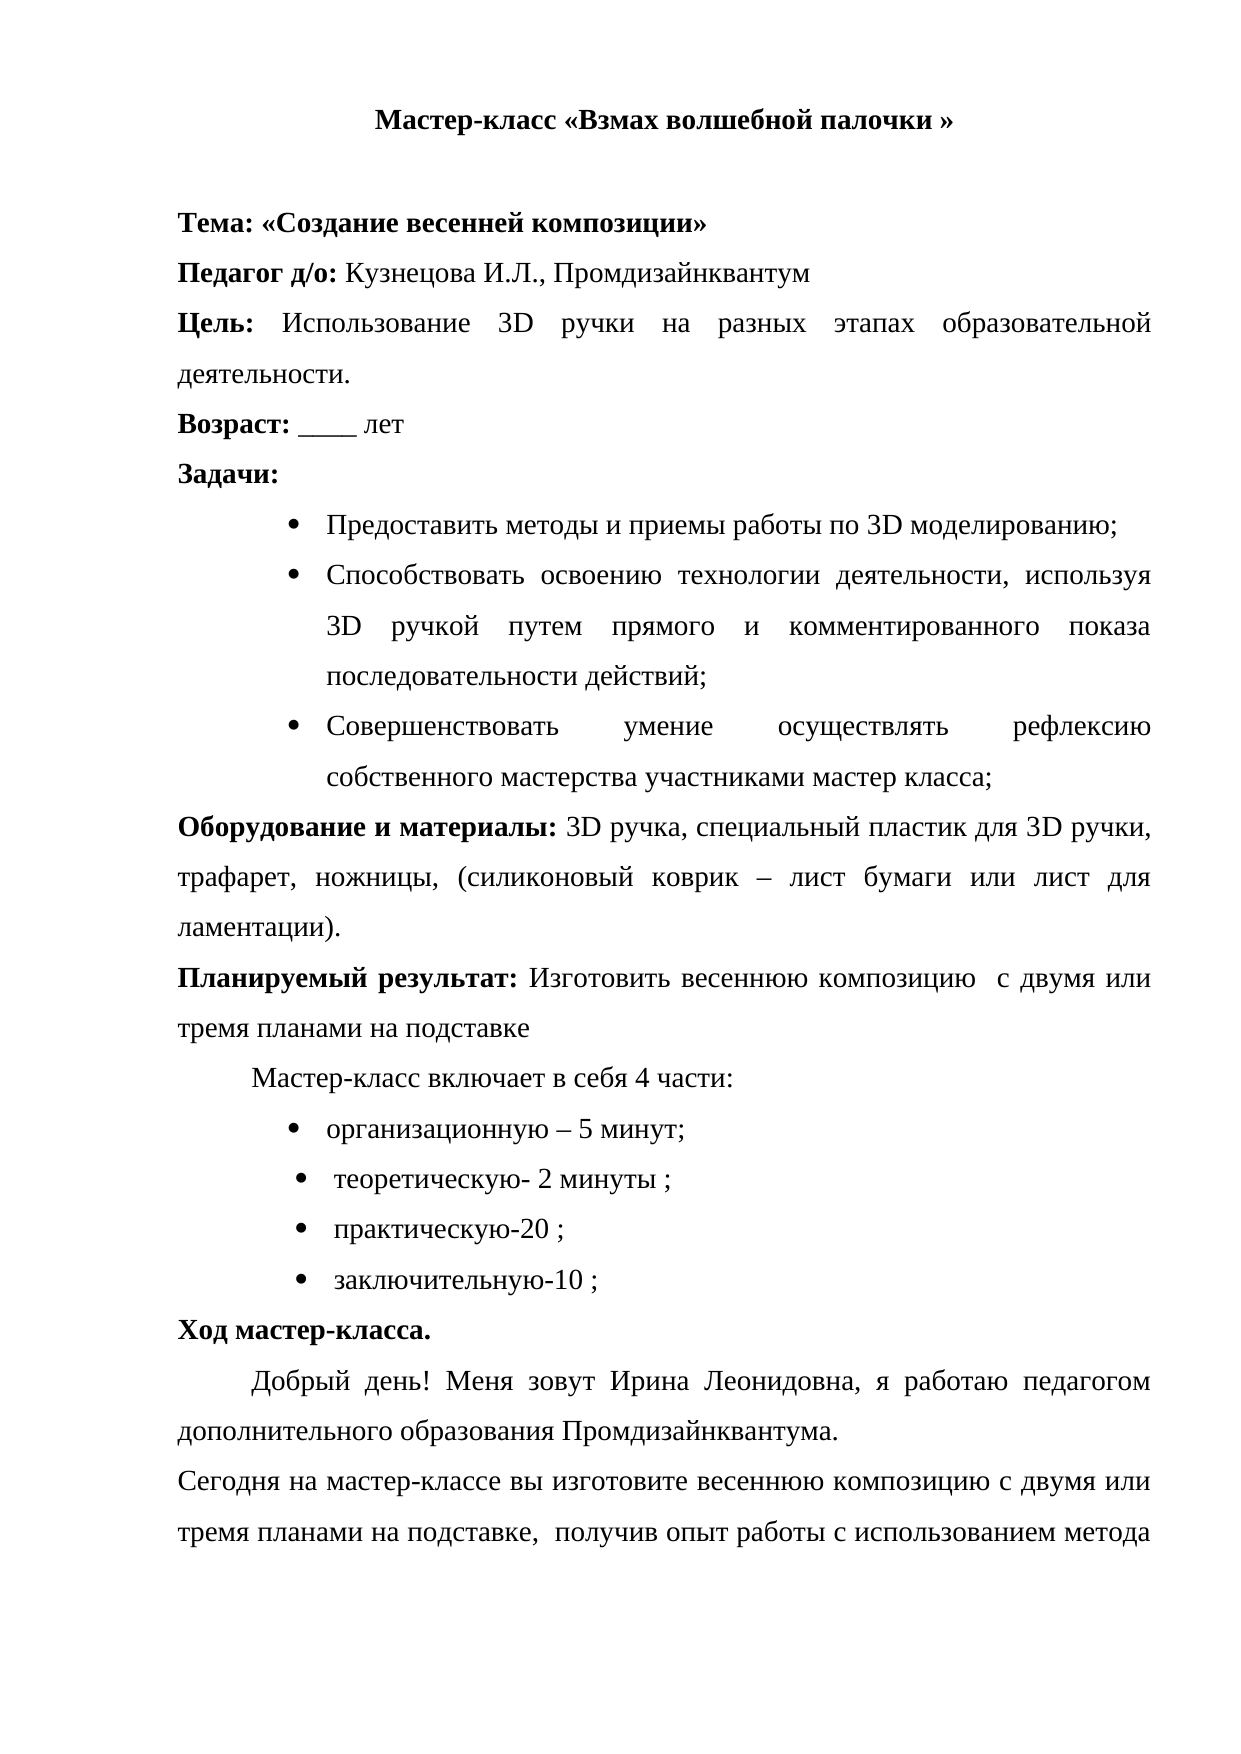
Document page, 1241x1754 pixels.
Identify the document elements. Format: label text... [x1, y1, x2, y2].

list Совершенствовать умение осуществлять рефлексию собственного мастерства участниками мастер класса; [288, 708, 1152, 792]
text Добрый день! Меня зовут Ирина Леонидовна, я работаю педагогом дополнительного образования Промдизайнквантума. [177, 1363, 1152, 1447]
text Ход мастер-класса. [177, 1312, 1152, 1346]
text Задачи: [177, 456, 1152, 490]
list организационную – 5 минут; [288, 1111, 1152, 1144]
list Предоставить методы и приемы работы по 3D моделированию; [288, 507, 1152, 540]
list практическую-20 ; [296, 1212, 1152, 1245]
text Мастер-класс включает в себя 4 части: [177, 1061, 1152, 1094]
text Оборудование и материалы: 3D ручка, специальный пластик для 3D ручки, трафарет, ножницы, (силиконовый коврик – лист бумаги или лист для ламентации). [177, 809, 1152, 943]
list заключительную-10 ; [296, 1262, 1152, 1296]
list Способствовать освоению технологии деятельности, используя 3D ручкой путем прямого и комментированного показа последовательности действий; [288, 557, 1152, 691]
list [177, 1463, 1152, 1547]
list теоретическую- 2 минуты ; [296, 1161, 1152, 1195]
text Цель: Использование 3D ручки на разных этапах образовательной деятельности. [177, 306, 1152, 389]
text Мастер-класс «Взмах волшебной палочки » [177, 102, 1152, 135]
text Тема: «Создание весенней композиции» [177, 205, 1152, 238]
text Педагог д/о: Кузнецова И.Л., Промдизайнквантум [177, 255, 1152, 289]
list Планируемый результат: Изготовить весеннюю композицию с двумя или тремя планами на подставке [177, 960, 1152, 1044]
text Возраст: ____ лет [177, 406, 1152, 440]
